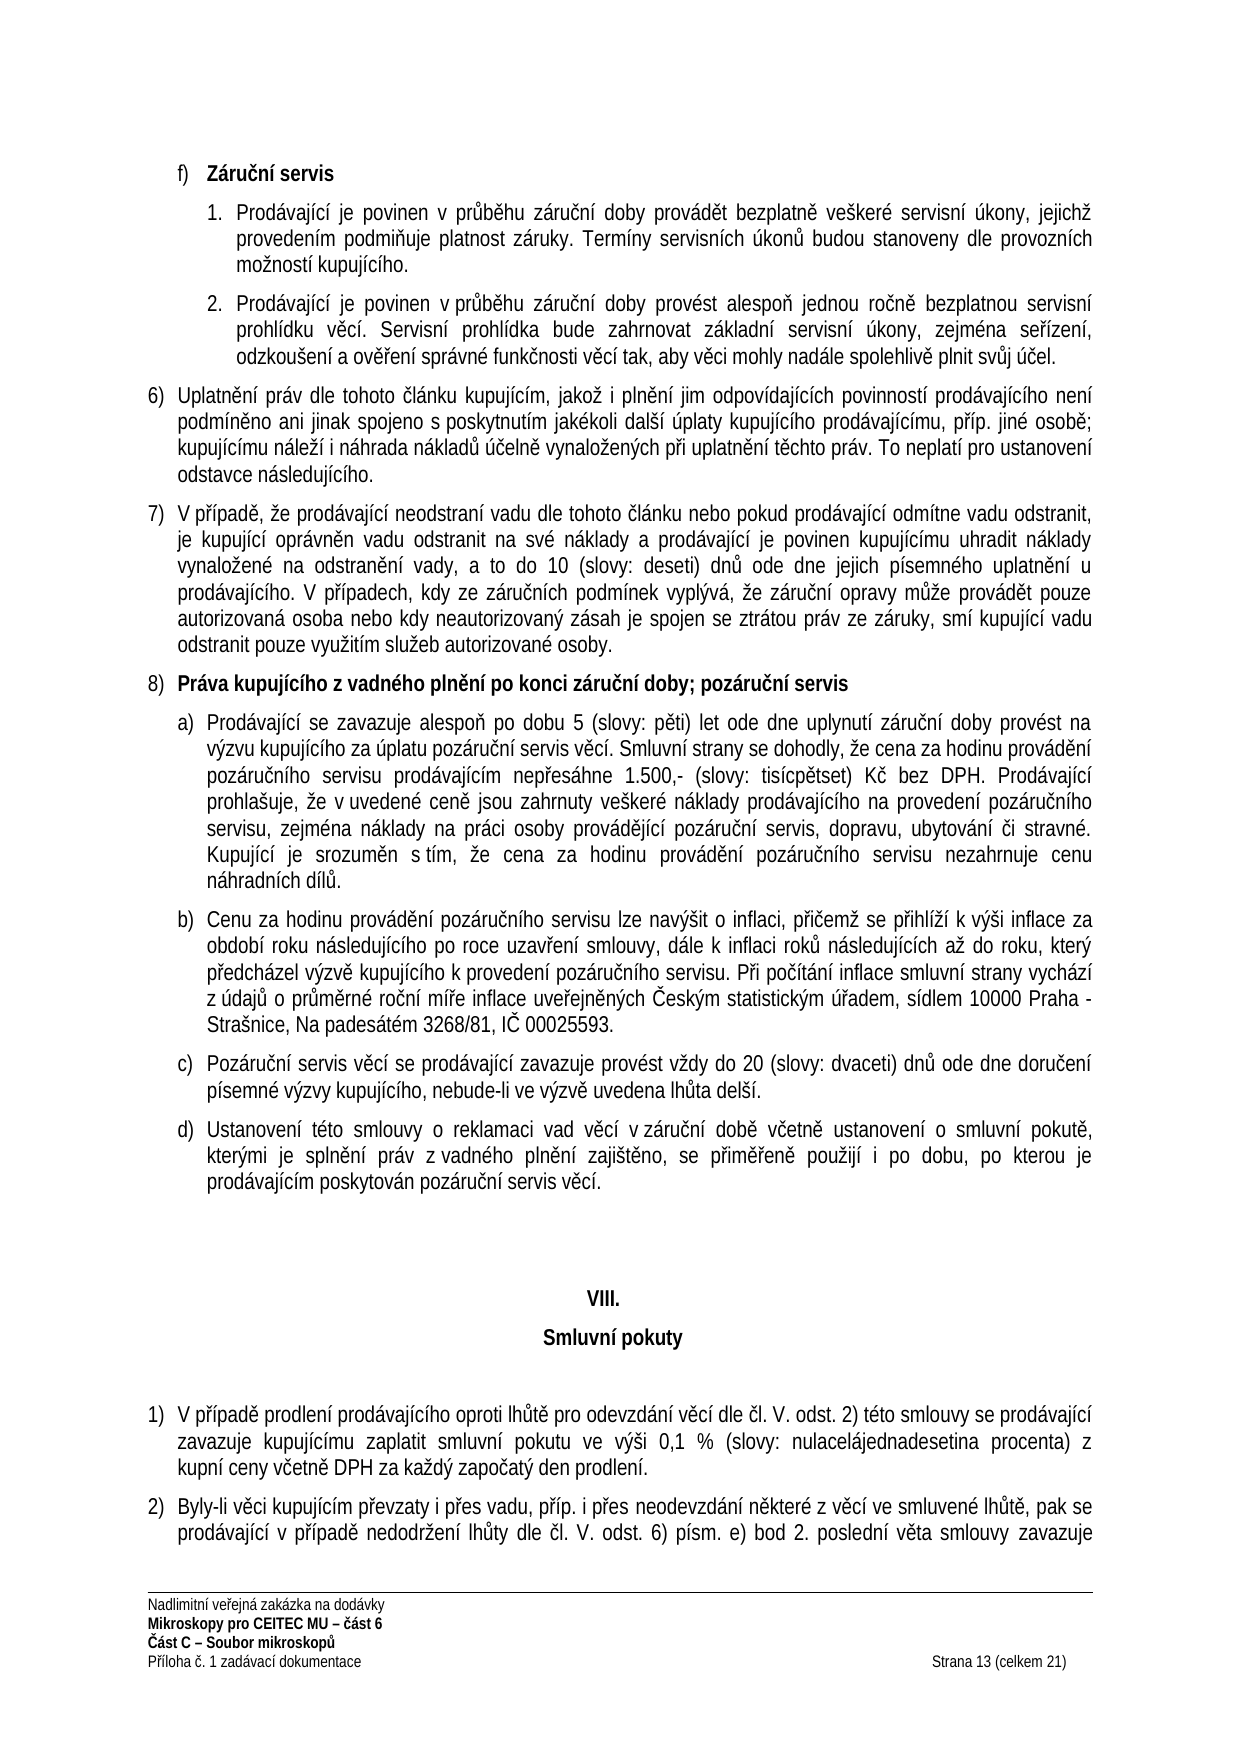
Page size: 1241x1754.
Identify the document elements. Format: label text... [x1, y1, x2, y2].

list Záruční servis [177, 160, 1093, 186]
list V případě, že prodávající neodstraní vadu dle tohoto článku nebo pokud prodávající odmítne vadu odstranit, je kupující oprávněn vadu odstranit na své náklady a prodávající je povinen kupujícímu uhradit náklady vynaložené na odstranění vady, a to do 10 (slovy: deseti) dnů ode dne jejich písemného uplatnění u prodávajícího. V případech, kdy ze záručních podmínek vyplývá, že záruční opravy může provádět pouze autorizovaná osoba nebo kdy neautorizovaný zásah je spojen se ztrátou práv ze záruky, smí kupující vadu odstranit pouze využitím služeb autorizované osoby. [148, 499, 1093, 658]
list Pozáruční servis věcí se prodávající zavazuje provést vždy do 20 (slovy: dvaceti) dnů ode dne doručení písemné výzvy kupujícího, nebude-li ve výzvě uvedena lhůta delší. [177, 1050, 1093, 1103]
list Prodávající se zavazuje alespoň po dobu 5 (slovy: pěti) let ode dne uplynutí záruční doby provést na výzvu kupujícího za úplatu pozáruční servis věcí. Smluvní strany se dohodly, že cena za hodinu provádění pozáručního servisu prodávajícím nepřesáhne 1.500,- (slovy: tisícpětset) Kč bez DPH. Prodávající prohlašuje, že v uvedené ceně jsou zahrnuty veškeré náklady prodávajícího na provedení pozáručního servisu, zejména náklady na práci osoby provádějící pozáruční servis, dopravu, ubytování či stravné. Kupující je srozuměn s tím, že cena za hodinu provádění pozáručního servisu nezahrnuje cenu náhradních dílů. [177, 709, 1093, 893]
list Uplatnění práv dle tohoto článku kupujícím, jakož i plnění jim odpovídajících povinností prodávajícího není podmíněno ani jinak spojeno s poskytnutím jakékoli další úplaty kupujícího prodávajícímu, příp. jiné osobě; kupujícímu náleží i náhrada nákladů účelně vynaložených při uplatnění těchto práv. To neplatí pro ustanovení odstavce následujícího. [148, 382, 1093, 487]
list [148, 1493, 1093, 1546]
list V případě prodlení prodávajícího oproti lhůtě pro odevzdání věcí dle čl. V. odst. 2) této smlouvy se prodávající zavazuje kupujícímu zaplatit smluvní pokutu ve výši 0,1 % (slovy: nulacelájednadesetina procenta) z kupní ceny včetně DPH za každý započatý den prodlení. [148, 1401, 1093, 1480]
list Cenu za hodinu provádění pozáručního servisu lze navýšit o inflaci, přičemž se přihlíží k výši inflace za období roku následujícího po roce uzavření smlouvy, dále k inflaci roků následujících až do roku, který předcházel výzvě kupujícího k provedení pozáručního servisu. Při počítání inflace smluvní strany vychází z údajů o průměrné roční míře inflace uveřejněných Českým statistickým úřadem, sídlem 10000 Praha - Strašnice, Na padesátém 3268/81, IČ 00025593. [177, 906, 1093, 1038]
list Prodávající je povinen v průběhu záruční doby provést alespoň jednou ročně bezplatnou servisní prohlídku věcí. Servisní prohlídka bude zahrnovat základní servisní úkony, zejména seřízení, odzkoušení a ověření správné funkčnosti věcí tak, aby věci mohly nadále spolehlivě plnit svůj účel. [207, 290, 1093, 369]
list Prodávající je povinen v průběhu záruční doby provádět bezplatně veškeré servisní úkony, jejichž provedením podmiňuje platnost záruky. Termíny servisních úkonů budou stanoveny dle provozních možností kupujícího. [207, 198, 1093, 278]
list Práva kupujícího z vadného plnění po konci záruční doby; pozáruční servis [148, 670, 1093, 697]
text Smluvní pokuty [133, 1324, 1093, 1350]
list Ustanovení této smlouvy o reklamaci vad věcí v záruční době včetně ustanovení o smluvní pokutě, kterými je splnění práv z vadného plnění zajištěno, se přiměřeně použijí i po dobu, po kterou je prodávajícím poskytován pozáruční servis věcí. [177, 1116, 1093, 1194]
